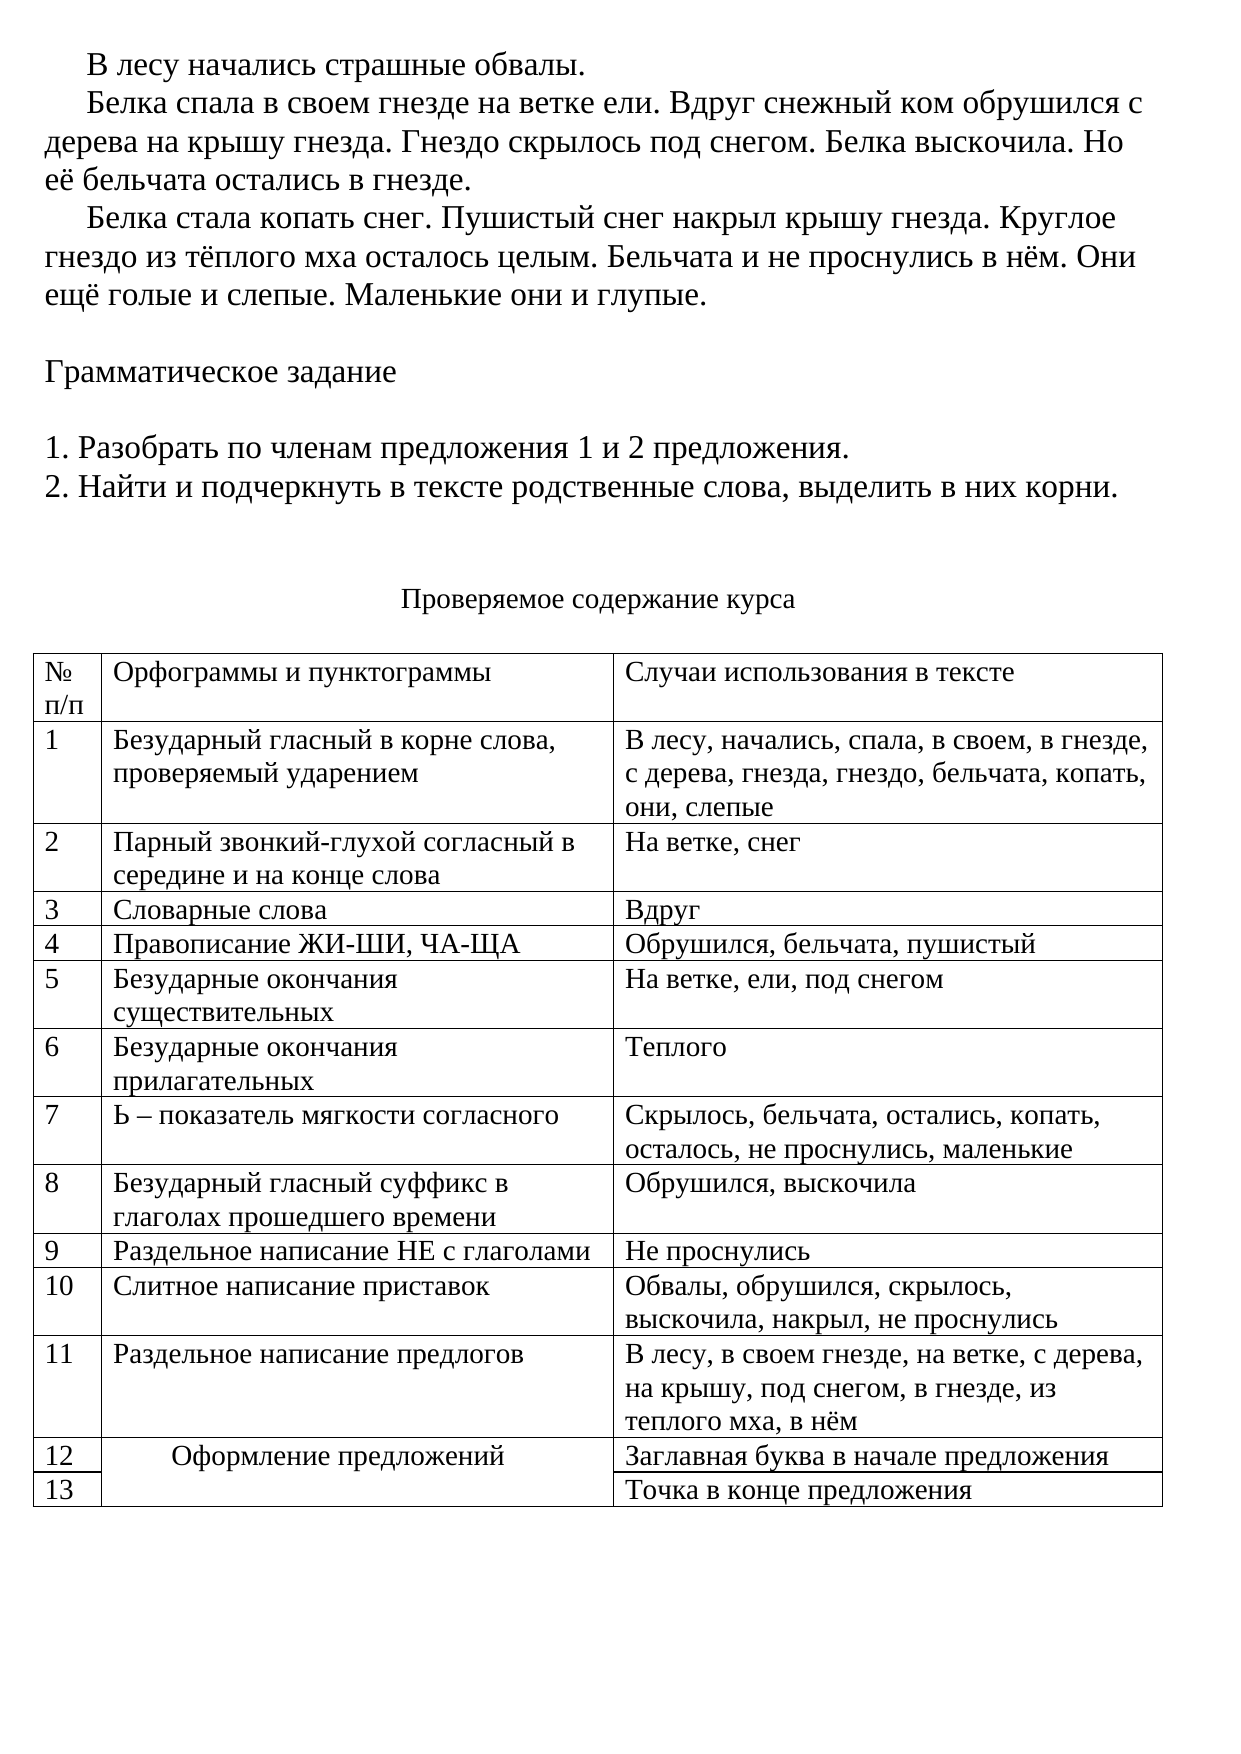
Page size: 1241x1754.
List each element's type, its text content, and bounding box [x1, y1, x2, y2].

table_cell Обрушился, бельчата, пушистый [614, 926, 1162, 960]
table_cell 3 [34, 892, 101, 925]
table_cell Обвалы, обрушился, скрылось, выскочила, накрыл, не проснулись [614, 1268, 1162, 1335]
table_cell В лесу, в своем гнезде, на ветке, с дерева, на крышу, под снегом, в гнезде, из теплого мха, в нём [614, 1336, 1162, 1437]
table_header Орфограммы и пунктограммы [102, 654, 613, 721]
table_cell Обрушился, выскочила [614, 1165, 1162, 1232]
table_cell На ветке, ели, под снегом [614, 961, 1162, 1028]
table_cell Словарные слова [102, 892, 613, 925]
text В лесу начались страшные обвалы. [44, 44, 1152, 83]
table_cell Точка в конце предложения [614, 1473, 1162, 1506]
table_cell 8 [34, 1165, 101, 1232]
table_cell Безударные окончания прилагательных [102, 1029, 613, 1096]
table_cell На ветке, снег [614, 824, 1162, 891]
text Белка стала копать снег. Пушистый снег накрыл крышу гнезда. Круглое гнездо из тёплого мха осталось целым. Бельчата и не проснулись в нём. Они ещё голые и слепые. Маленькие они и глупые. [44, 198, 1152, 313]
text Грамматическое задание [44, 351, 1152, 389]
table_cell 6 [34, 1029, 101, 1096]
table_cell Заглавная буква в начале предложения [614, 1438, 1162, 1471]
table_cell Безударные окончания существительных [102, 961, 613, 1028]
table_cell Оформление предложений [102, 1438, 613, 1506]
text 1. Разобрать по членам предложения 1 и 2 предложения. [44, 428, 1152, 466]
table_cell Безударный гласный в корне слова, проверяемый ударением [102, 722, 613, 823]
table_cell Слитное написание приставок [102, 1268, 613, 1335]
table_cell 7 [34, 1097, 101, 1164]
table_cell Вдруг [614, 892, 1162, 925]
table_cell 1 [34, 722, 101, 823]
table_cell 4 [34, 926, 101, 960]
table_header Случаи использования в тексте [614, 654, 1162, 721]
table_cell 13 [34, 1473, 101, 1506]
text Белка спала в своем гнезде на ветке ели. Вдруг снежный ком обрушился с дерева на крышу гнезда. Гнездо скрылось под снегом. Белка выскочила. Но её бельчата остались в гнезде. [44, 83, 1152, 198]
table_cell 9 [34, 1234, 101, 1267]
table_cell 5 [34, 961, 101, 1028]
table_cell 11 [34, 1336, 101, 1437]
table_cell Не проснулись [614, 1234, 1162, 1267]
table_cell Теплого [614, 1029, 1162, 1096]
table_cell 12 [34, 1438, 101, 1471]
table_header № п/п [34, 654, 101, 721]
table_cell В лесу, начались, спала, в своем, в гнезде, с дерева, гнезда, гнездо, бельчата, копать, они, слепые [614, 722, 1162, 823]
table_cell Скрылось, бельчата, остались, копать, осталось, не проснулись, маленькие [614, 1097, 1162, 1164]
table_cell Безударный гласный суффикс в глаголах прошедшего времени [102, 1165, 613, 1232]
table_cell 2 [34, 824, 101, 891]
table_cell Раздельное написание НЕ с глаголами [102, 1234, 613, 1267]
table_cell Парный звонкий-глухой согласный в середине и на конце слова [102, 824, 613, 891]
text 2. Найти и подчеркнуть в тексте родственные слова, выделить в них корни. [44, 466, 1152, 504]
table_cell Ь – показатель мягкости согласного [102, 1097, 613, 1164]
table_cell 10 [34, 1268, 101, 1335]
table_cell Раздельное написание предлогов [102, 1336, 613, 1437]
text Проверяемое содержание курса [44, 581, 1152, 614]
table_cell Правописание ЖИ-ШИ, ЧА-ЩА [102, 926, 613, 960]
